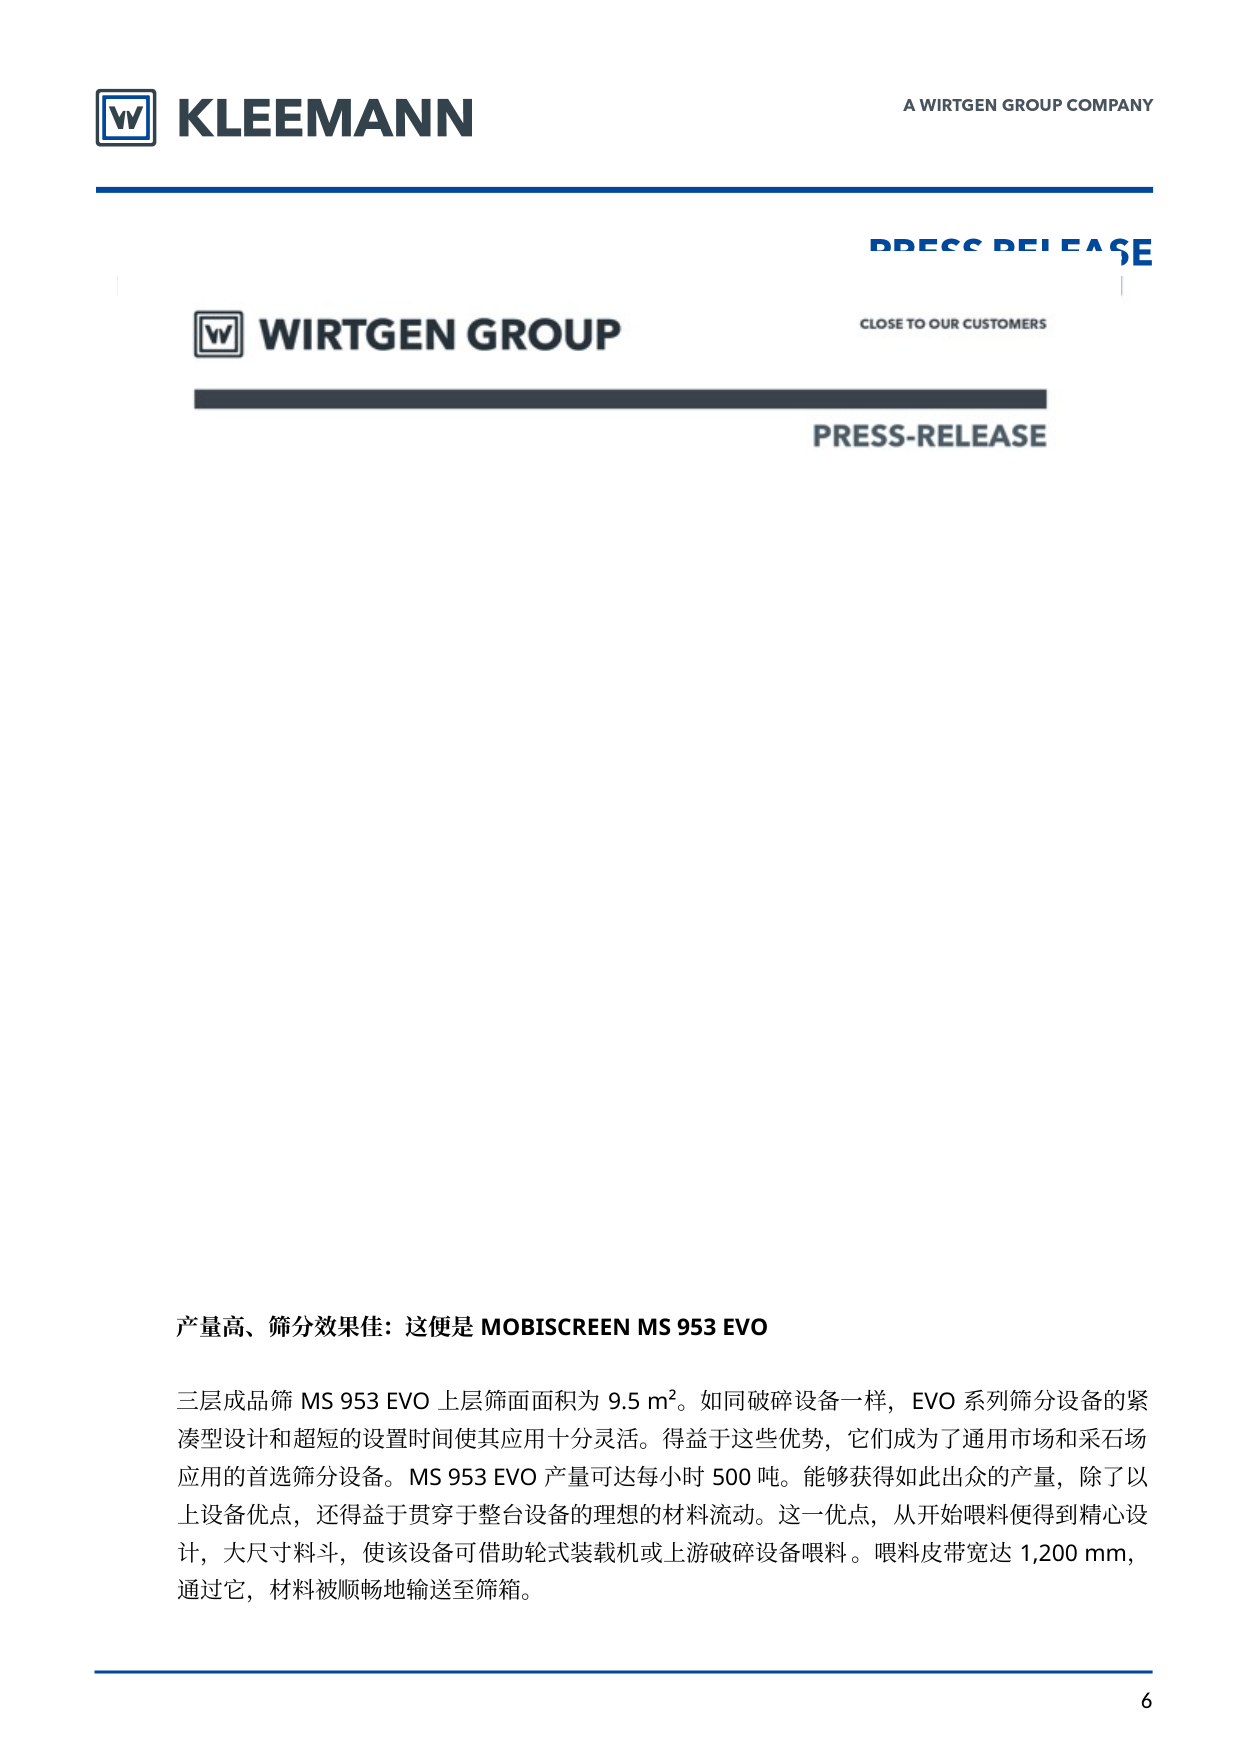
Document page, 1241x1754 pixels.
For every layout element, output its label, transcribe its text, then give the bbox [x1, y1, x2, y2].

picture [72, 73, 1172, 1309]
text 三层成品筛 MS 953 EVO 上层筛面面积为 9.5 m²。如同破碎设备一样，EVO 系列筛分设备的紧凑型设计和超短的设置时间使其应用十分灵活。得益于这些优势，它们成为了通用市场和采石场应用的首选筛分设备。MS 953 EVO 产量可达每小时 500 吨。能够获得如此出众的产量，除了以上设备优点，还得益于贯穿于整台设备的理想的材料流动。这一优点，从开始喂料便得到精心设计，大尺寸料斗，使该设备可借助轮式装载机或上游破碎设备喂料。喂料皮带宽达 1,200 mm，通过它，材料被顺畅地输送至筛箱。 [176, 1383, 1150, 1606]
picture [82, 1661, 1180, 1682]
text 产量高、筛分效果佳：这便是 MOBISCREEN MS 953 EVO [176, 1309, 1150, 1342]
